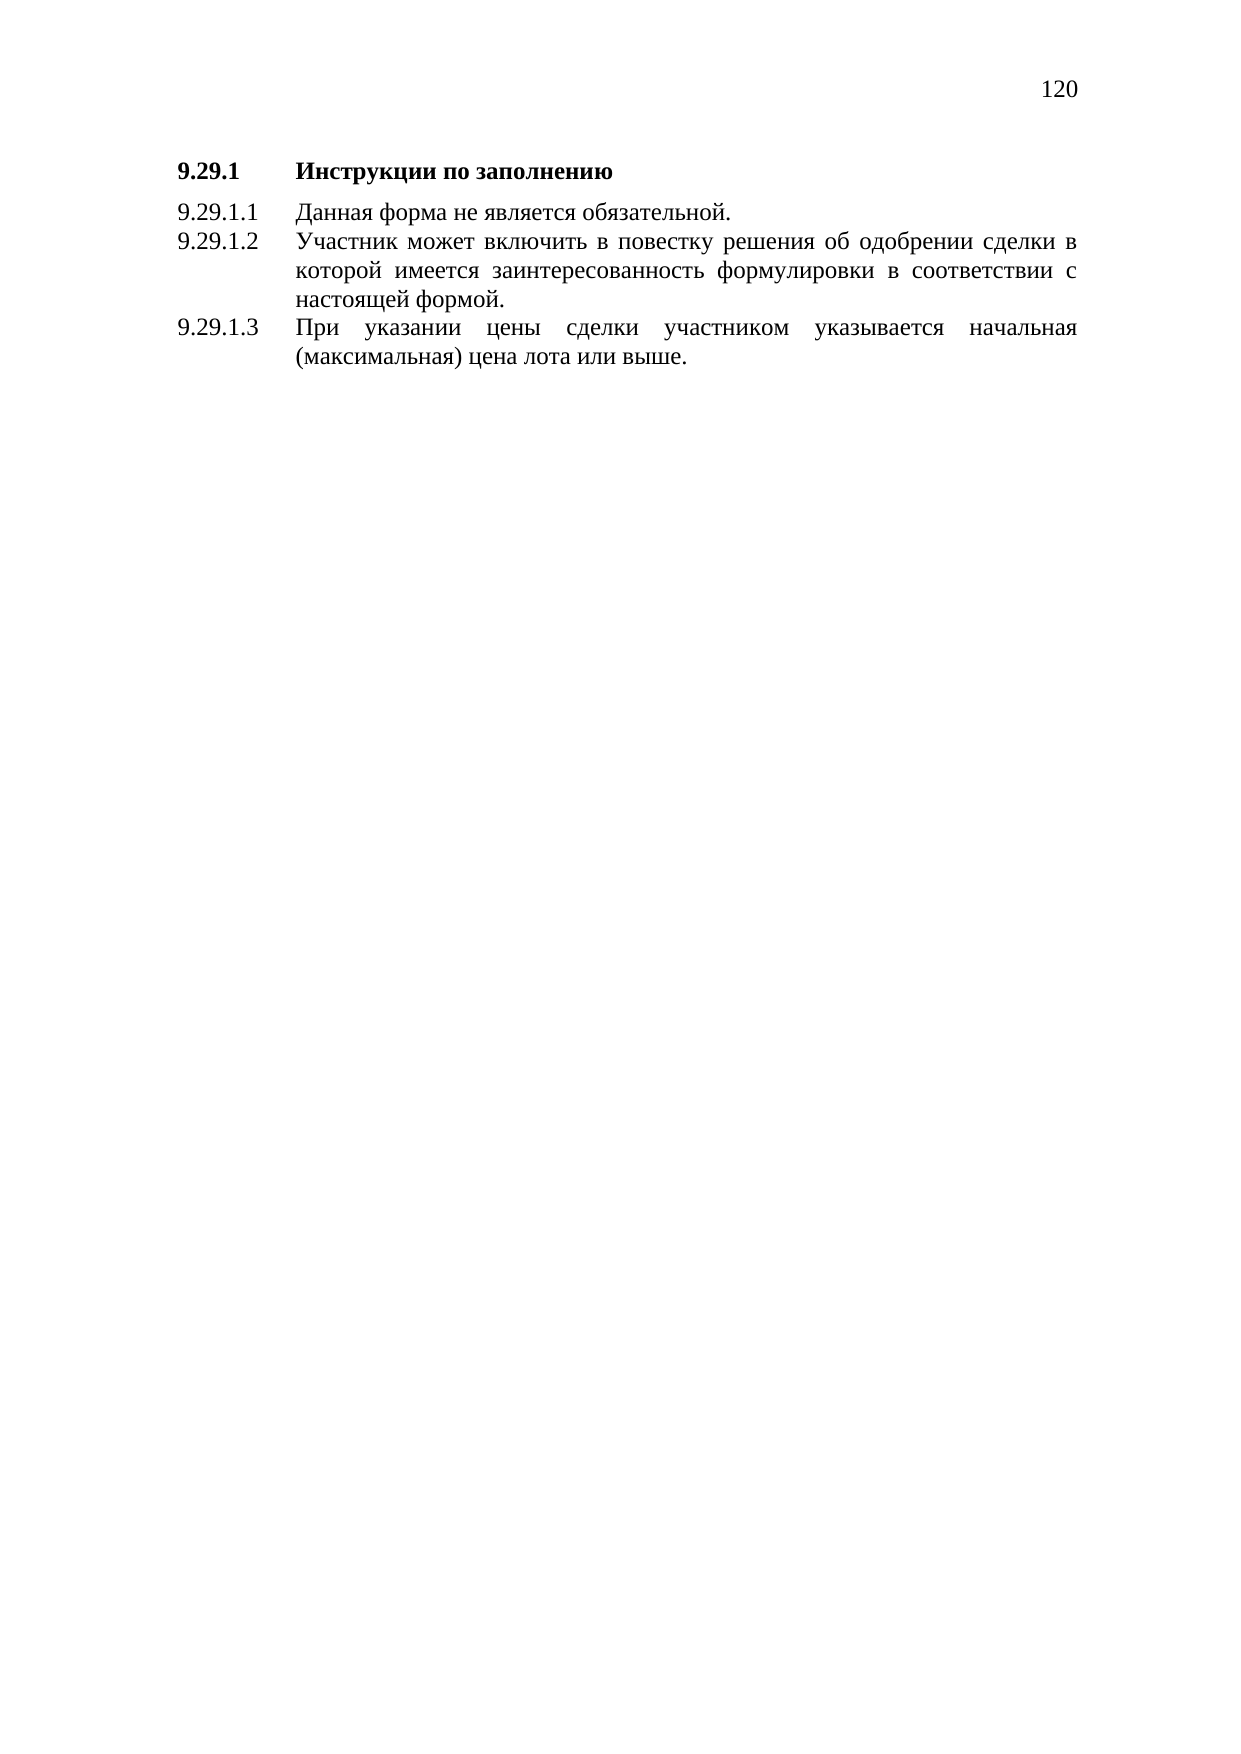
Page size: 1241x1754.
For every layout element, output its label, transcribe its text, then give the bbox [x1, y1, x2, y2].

list При указании цены сделки участником указывается начальная (максимальная) цена лота или выше. [177, 312, 1078, 370]
list Инструкции по заполнению [177, 156, 1078, 185]
list Участник может включить в повестку решения об одобрении сделки в которой имеется заинтересованность формулировки в соответствии с настоящей формой. [177, 226, 1078, 312]
list Данная форма не является обязательной. [177, 197, 1078, 226]
